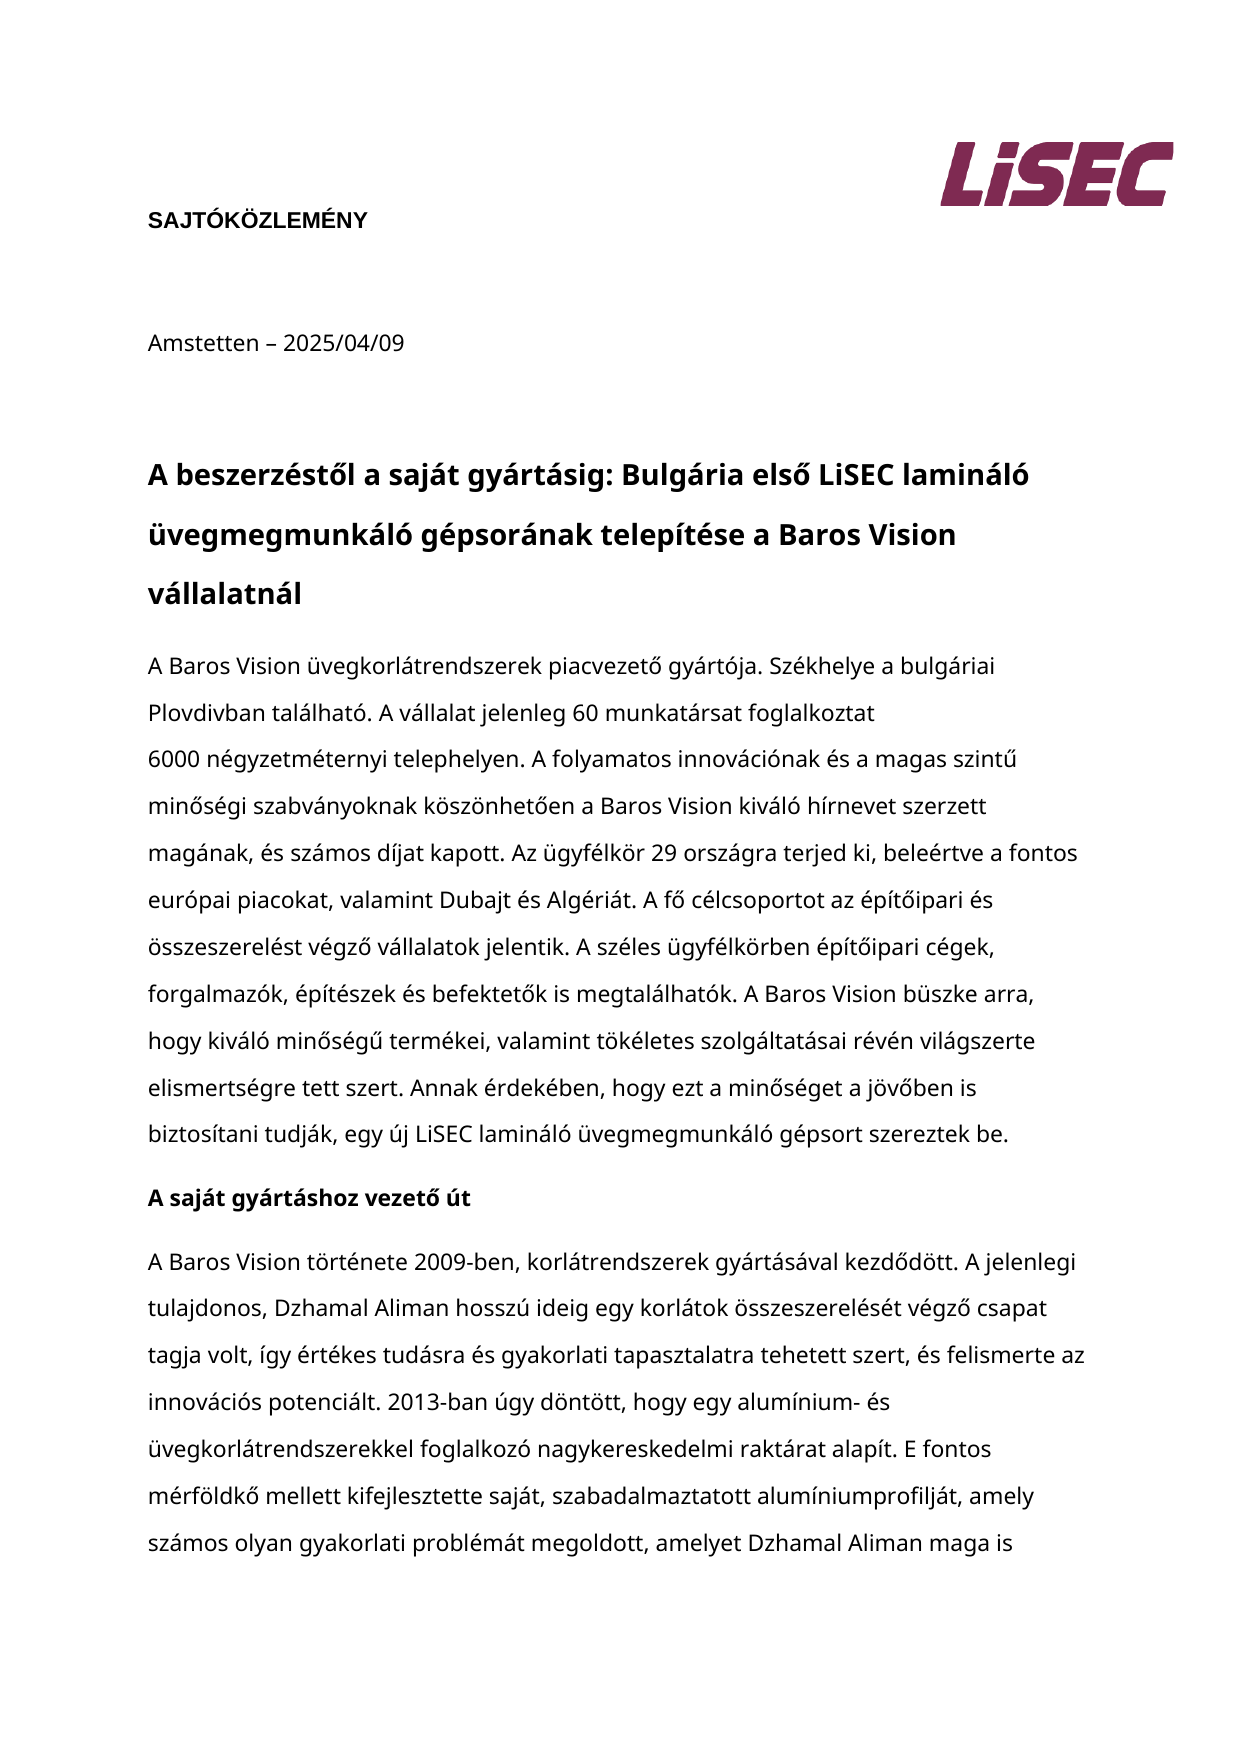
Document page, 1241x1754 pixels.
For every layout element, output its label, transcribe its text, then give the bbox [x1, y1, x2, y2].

text A beszerzéstől a saját gyártásig: Bulgária első LiSEC lamináló üvegmegmunkáló gépsorának telepítése a Baros Vision vállalatnál [148, 454, 1093, 613]
text A saját gyártáshoz vezető út [148, 1182, 1093, 1213]
picture [939, 142, 1173, 205]
text Amstetten – 2025/04/09 [148, 327, 1093, 359]
text A Baros Vision üvegkorlátrendszerek piacvezető gyártója. Székhelye a bulgáriai Plovdivban található. A vállalat jelenleg 60 munkatársat foglalkoztat 6000 négyzetméternyi telephelyen. A folyamatos innovációnak és a magas szintű minőségi szabványoknak köszönhetően a Baros Vision kiváló hírnevet szerzett magának, és számos díjat kapott. Az ügyfélkör 29 országra terjed ki, beleértve a fontos európai piacokat, valamint Dubajt és Algériát. A fő célcsoportot az építőipari és összeszerelést végző vállalatok jelentik. A széles ügyfélkörben építőipari cégek, forgalmazók, építészek és befektetők is megtalálhatók. A Baros Vision büszke arra, hogy kiváló minőségű termékei, valamint tökéletes szolgáltatásai révén világszerte elismertségre tett szert. Annak érdekében, hogy ezt a minőséget a jövőben is biztosítani tudják, egy új LiSEC lamináló üvegmegmunkáló gépsort szereztek be. [148, 649, 1093, 1149]
